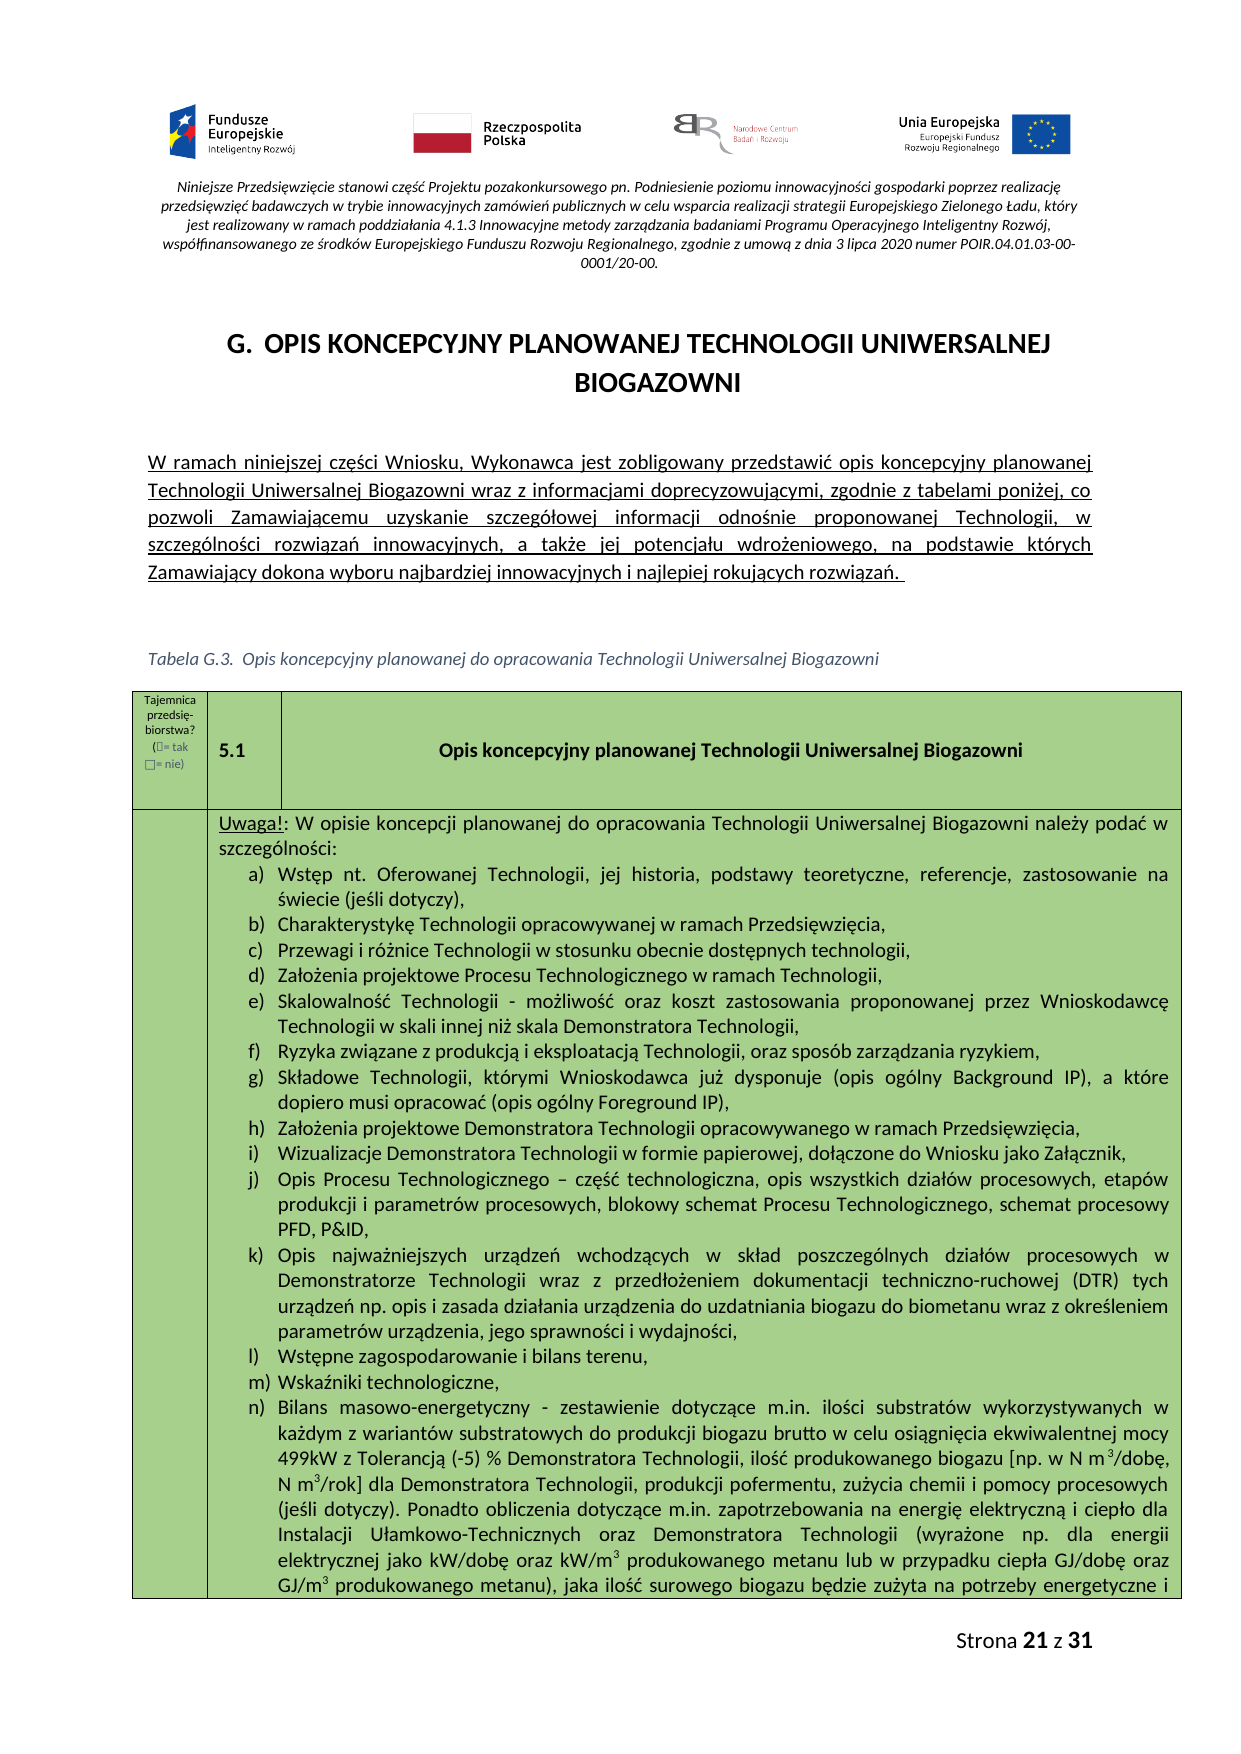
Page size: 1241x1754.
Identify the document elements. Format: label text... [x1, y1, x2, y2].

subtitle OPIS KONCEPCYJNY PLANOWANEJ TECHNOLOGII UNIWERSALNEJ BIOGAZOWNI [185, 326, 1093, 400]
table_cell [133, 810, 207, 1598]
table_header [208, 692, 281, 809]
table_header Tajemnica przedsię-biorstwa? (= tak □= nie) [133, 692, 207, 809]
picture [169, 104, 1071, 159]
text W ramach niniejszej części Wniosku, Wykonawca jest zobligowany przedstawić opis koncepcyjny planowanej Technologii Uniwersalnej Biogazowni wraz z informacjami doprecyzowującymi, zgodnie z tabelami poniżej, co pozwoli Zamawiającemu uzyskanie szczegółowej informacji odnośnie proponowanej Technologii, w szczególności rozwiązań innowacyjnych, a także jej potencjału wdrożeniowego, na podstawie których Zamawiający dokona wyboru najbardziej innowacyjnych i najlepiej rokujących rozwiązań. [148, 472, 1093, 553]
table_header Opis koncepcyjny planowanej Technologii Uniwersalnej Biogazowni [282, 692, 1181, 809]
